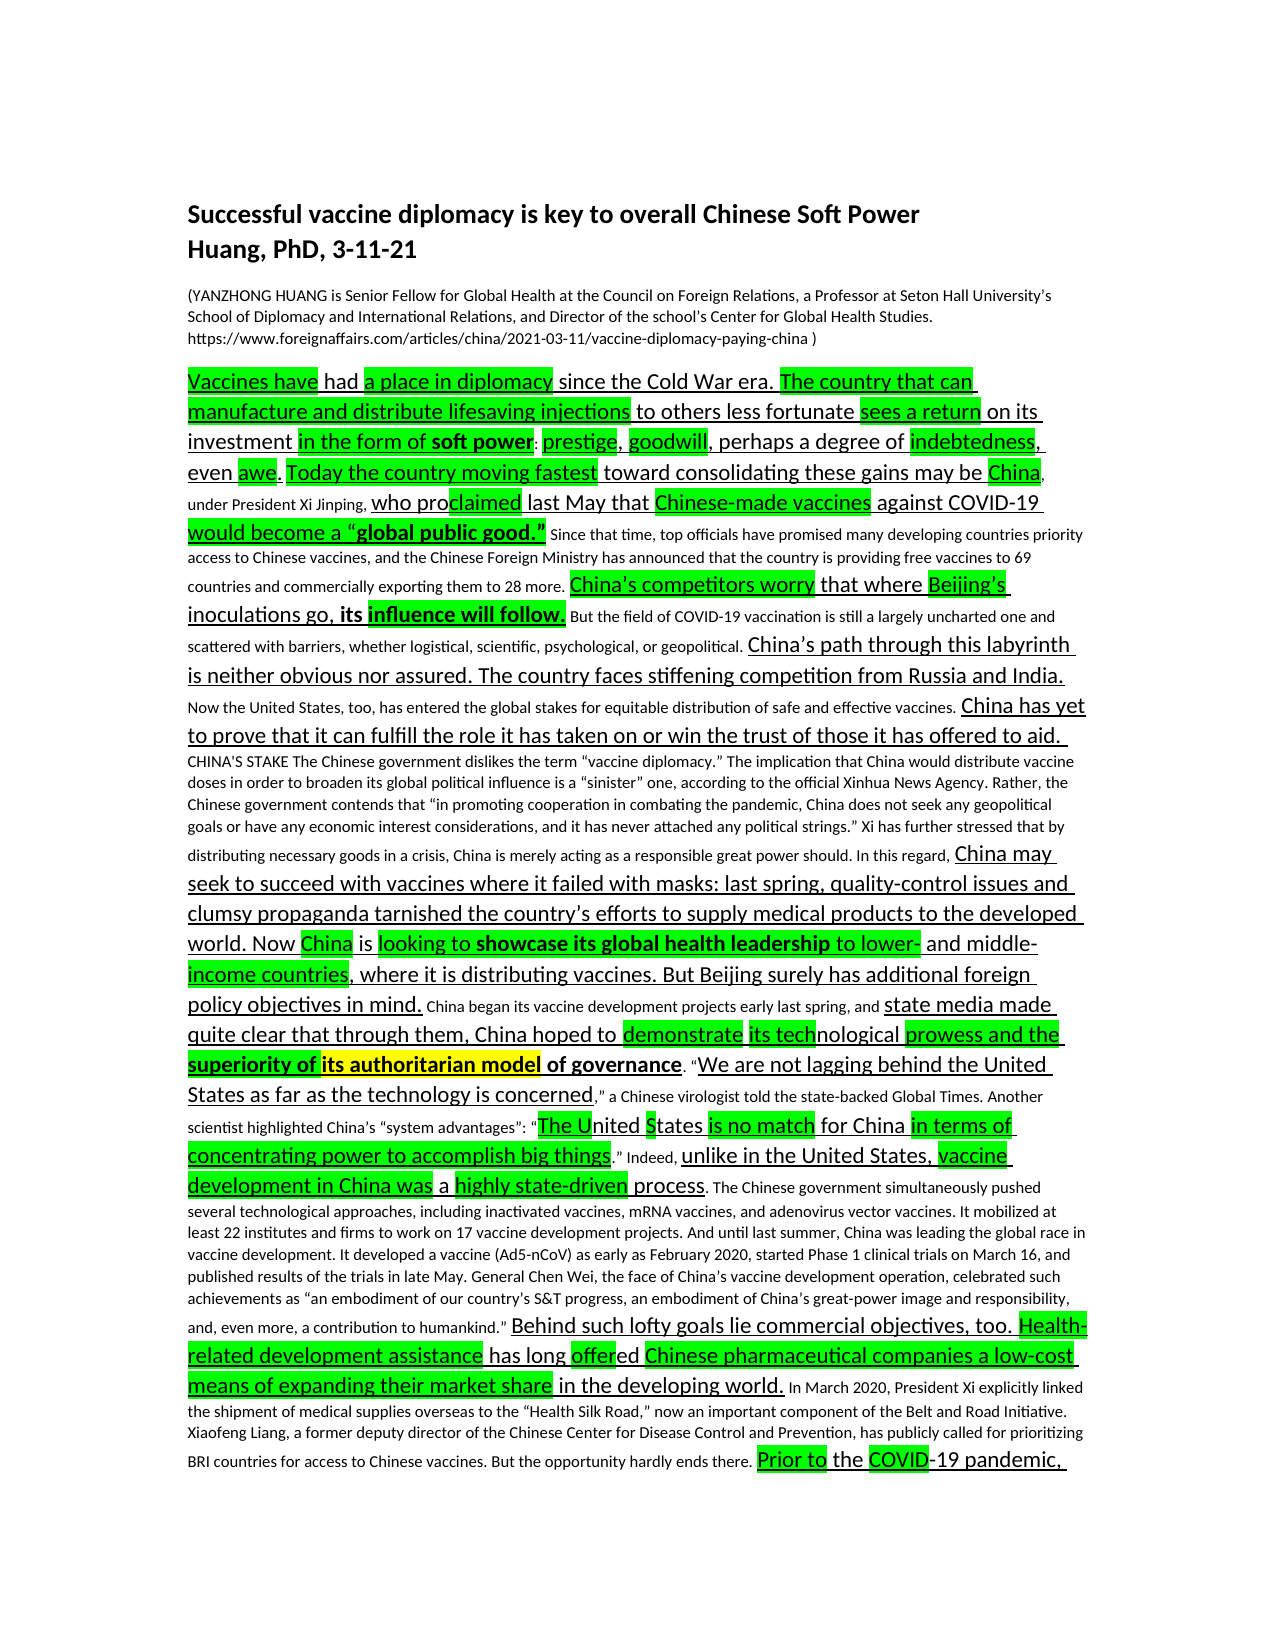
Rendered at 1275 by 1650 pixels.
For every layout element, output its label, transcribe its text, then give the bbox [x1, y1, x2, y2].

text (YANZHONG HUANG is Senior Fellow for Global Health at the Council on Foreign Relations, a Professor at Seton Hall University’s School of Diplomacy and International Relations, and Director of the school’s Center for Global Health Studies. https://www.foreignaffairs.com/articles/china/2021-03-11/vaccine-diplomacy-paying-china ) [187, 285, 1087, 349]
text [187, 367, 1087, 1473]
text Huang, PhD, 3-11-21 [187, 232, 1087, 266]
subtitle Successful vaccine diplomacy is key to overall Chinese Soft Power [187, 197, 1087, 230]
